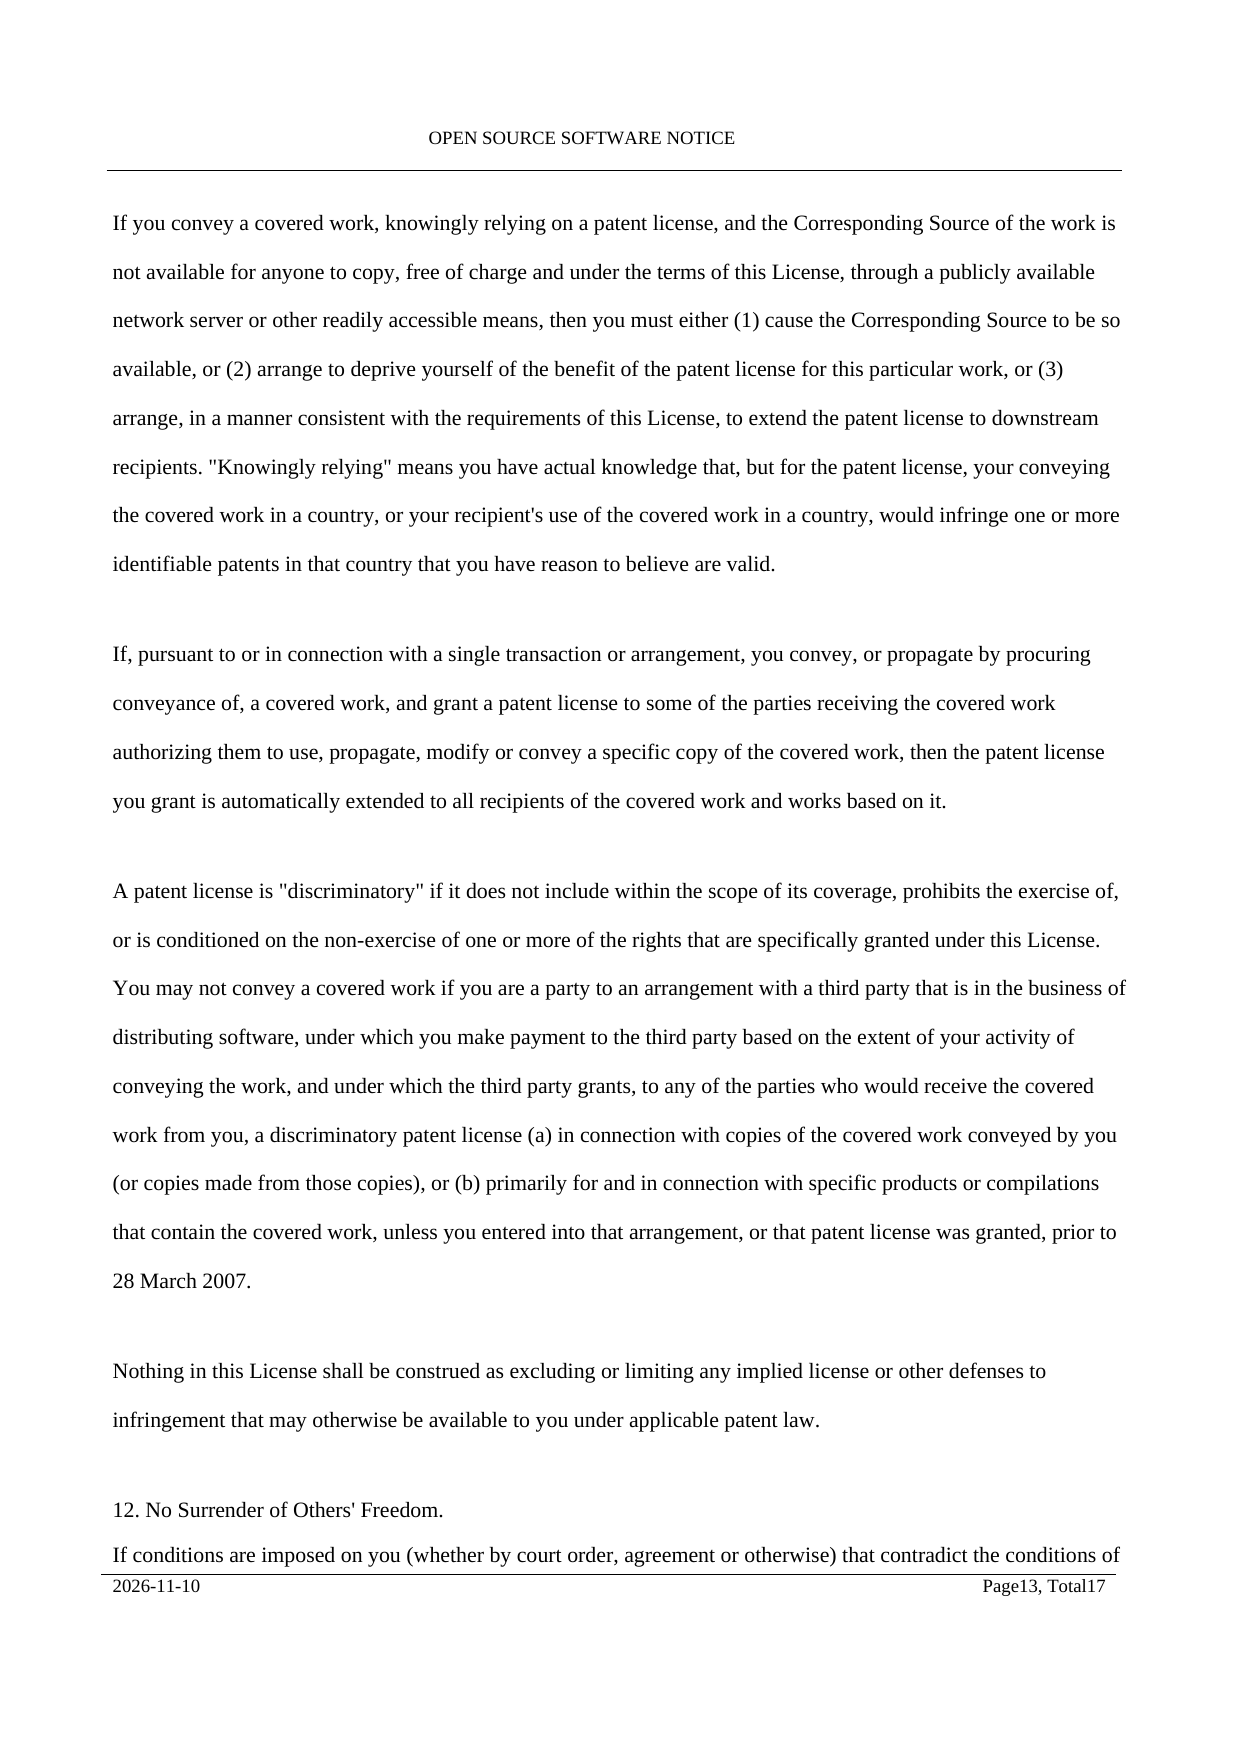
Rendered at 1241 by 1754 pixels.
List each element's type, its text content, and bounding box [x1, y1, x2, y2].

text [112, 1538, 1128, 1571]
text A patent license is "discriminatory" if it does not include within the scope of its coverage, prohibits the exercise of, or is conditioned on the non-exercise of one or more of the rights that are specifically granted under this License. You may not convey a covered work if you are a party to an arrangement with a third party that is in the business of distributing software, under which you make payment to the third party based on the extent of your activity of conveying the work, and under which the third party grants, to any of the parties who would receive the covered work from you, a discriminatory patent license (a) in connection with copies of the covered work conveyed by you (or copies made from those copies), or (b) primarily for and in connection with specific products or compilations that contain the covered work, unless you entered into that arrangement, or that patent license was granted, prior to 28 March 2007. [112, 874, 1128, 1297]
text If, pursuant to or in connection with a single transaction or arrangement, you convey, or propagate by procuring conveyance of, a covered work, and grant a patent license to some of the parties receiving the covered work authorizing them to use, propagate, modify or convey a specific copy of the covered work, then the patent license you grant is automatically extended to all recipients of the covered work and works based on it. [112, 638, 1128, 817]
text If you convey a covered work, knowingly relying on a patent license, and the Corresponding Source of the work is not available for anyone to copy, free of charge and under the terms of this License, through a publicly available network server or other readily accessible means, then you must either (1) cause the Corresponding Source to be so available, or (2) arrange to deprive yourself of the benefit of the patent license for this particular work, or (3) arrange, in a manner consistent with the requirements of this License, to extend the patent license to downstream recipients. "Knowingly relying" means you have actual knowledge that, but for the patent license, your conveying the covered work in a country, or your recipient's use of the covered work in a country, would infringe one or more identifiable patents in that country that you have reason to believe are valid. [112, 206, 1128, 580]
text 12. No Surrender of Others' Freedom. [112, 1493, 1128, 1526]
text Nothing in this License shall be construed as excluding or limiting any implied license or other defenses to infringement that may otherwise be available to you under applicable patent law. [112, 1354, 1128, 1436]
